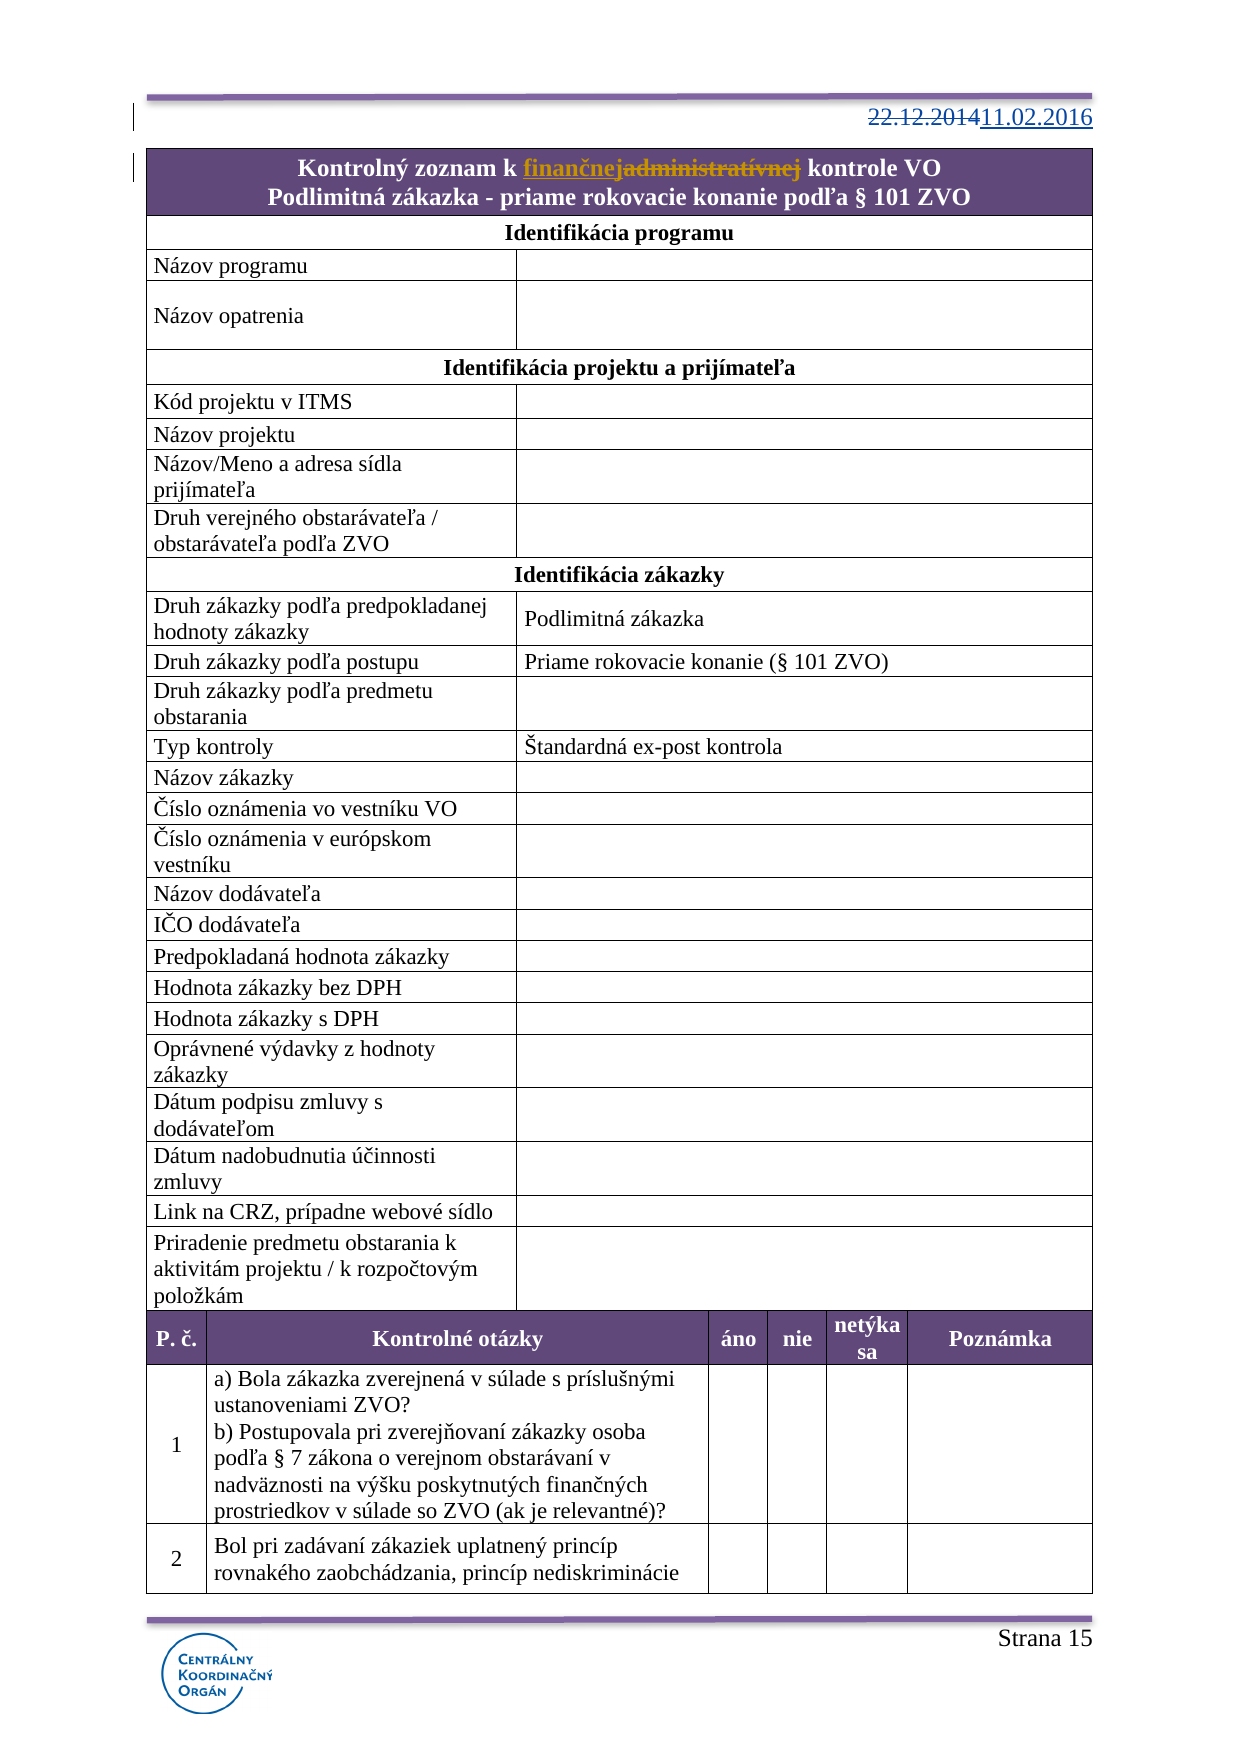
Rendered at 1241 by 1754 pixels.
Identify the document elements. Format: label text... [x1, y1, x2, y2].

table_cell Typ kontroly [147, 731, 516, 761]
table_cell IČO dodávateľa [147, 910, 516, 940]
table_cell [517, 677, 1092, 730]
table_cell 2 [147, 1524, 206, 1593]
table_cell Hodnota zákazky bez DPH [147, 972, 516, 1002]
table_cell [768, 1365, 826, 1523]
table_cell [517, 281, 1092, 349]
table_cell Názov zákazky [147, 762, 516, 792]
table_cell Názov/Meno a adresa sídla prijímateľa [147, 450, 516, 503]
table_cell [517, 762, 1092, 792]
table_cell [517, 1142, 1092, 1195]
table_cell [517, 1035, 1092, 1087]
table_cell Link na CRZ, prípadne webové sídlo [147, 1196, 516, 1226]
table_cell Identifikácia projektu a prijímateľa [147, 350, 1092, 383]
table_cell [517, 1003, 1092, 1033]
table_cell [517, 419, 1092, 449]
table_cell Číslo oznámenia vo vestníku VO [147, 793, 516, 823]
table_cell Predpokladaná hodnota zákazky [147, 941, 516, 971]
table_cell Podlimitná zákazka [517, 592, 1092, 645]
table_cell Názov dodávateľa [147, 878, 516, 908]
table_cell [517, 941, 1092, 971]
table_cell [517, 910, 1092, 940]
table_cell Názov programu [147, 250, 516, 280]
table_cell [517, 1227, 1092, 1310]
table_cell Kontrolné otázky [207, 1311, 708, 1364]
table_cell [709, 1524, 767, 1593]
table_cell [207, 1524, 708, 1593]
table_cell [709, 1365, 767, 1523]
table_cell [517, 385, 1092, 418]
table_cell [768, 1524, 826, 1593]
table_cell [517, 825, 1092, 877]
table_cell Štandardná ex-post kontrola [517, 731, 1092, 761]
table_cell Priradenie predmetu obstarania k aktivitám projektu / k rozpočtovým položkám [147, 1227, 516, 1310]
table_cell [827, 1365, 907, 1523]
table_cell [908, 1524, 1092, 1593]
table_cell Identifikácia zákazky [147, 558, 1092, 591]
table_cell Druh zákazky podľa postupu [147, 646, 516, 676]
picture [159, 1631, 272, 1713]
table_cell 1 [147, 1365, 206, 1523]
table_cell áno [709, 1311, 767, 1364]
table_cell Hodnota zákazky s DPH [147, 1003, 516, 1033]
table_cell [827, 1524, 907, 1593]
table_cell [517, 1196, 1092, 1226]
table_cell Druh verejného obstarávateľa / obstarávateľa podľa ZVO [147, 504, 516, 557]
table_cell [517, 972, 1092, 1002]
table_cell [517, 793, 1092, 823]
table_cell a) Bola zákazka zverejnená v súlade s príslušnými ustanoveniami ZVO? b) Postupovala pri zverejňovaní zákazky osoba podľa § 7 zákona o verejnom obstarávaní v nadväznosti na výšku poskytnutých finančných prostriedkov v súlade so ZVO (ak je relevantné)? [207, 1365, 708, 1523]
table_cell [517, 250, 1092, 280]
table_cell Kód projektu v ITMS [147, 385, 516, 418]
table_cell [517, 450, 1092, 503]
table_cell Oprávnené výdavky z hodnoty zákazky [147, 1035, 516, 1087]
table_cell [517, 504, 1092, 557]
table_cell Druh zákazky podľa predmetu obstarania [147, 677, 516, 730]
table_cell Názov opatrenia [147, 281, 516, 349]
table_cell Poznámka [908, 1311, 1092, 1364]
table_cell [517, 878, 1092, 908]
table_cell P. č. [147, 1311, 206, 1364]
table_cell Dátum nadobudnutia účinnosti zmluvy [147, 1142, 516, 1195]
table_cell Druh zákazky podľa predpokladanej hodnoty zákazky [147, 592, 516, 645]
table_cell [517, 1088, 1092, 1141]
table_cell netýka sa [827, 1311, 907, 1364]
table_cell Dátum podpisu zmluvy s dodávateľom [147, 1088, 516, 1141]
table_header Kontrolný zoznam k kontrole VO Podlimitná zákazka - priame rokovacie konanie podľa § 101 ZVO [147, 149, 1092, 215]
table_cell [908, 1365, 1092, 1523]
table_cell Identifikácia programu [147, 216, 1092, 249]
table_cell Názov projektu [147, 419, 516, 449]
table_cell Číslo oznámenia v európskom vestníku [147, 825, 516, 877]
table_cell Priame rokovacie konanie (§ 101 ZVO) [517, 646, 1092, 676]
table_cell nie [768, 1311, 826, 1364]
